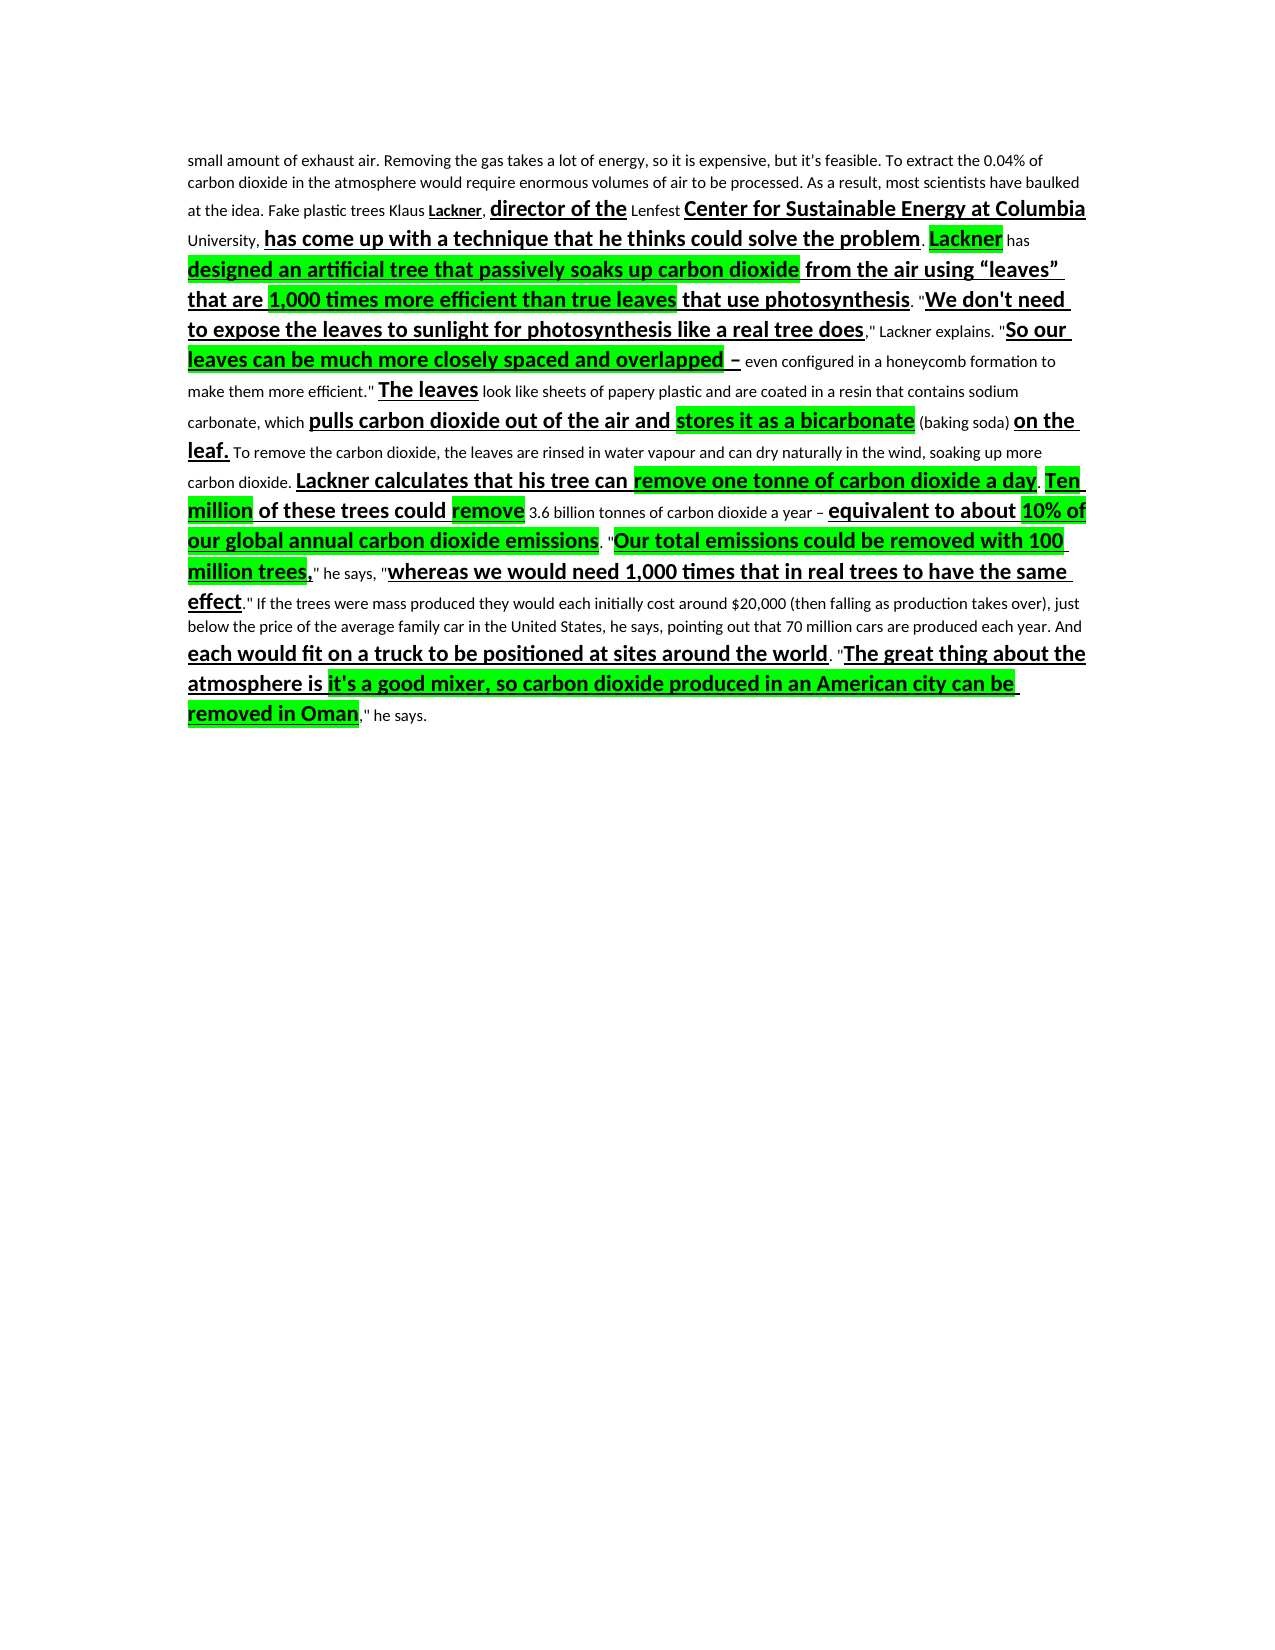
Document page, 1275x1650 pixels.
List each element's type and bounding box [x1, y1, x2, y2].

text [187, 150, 1087, 728]
